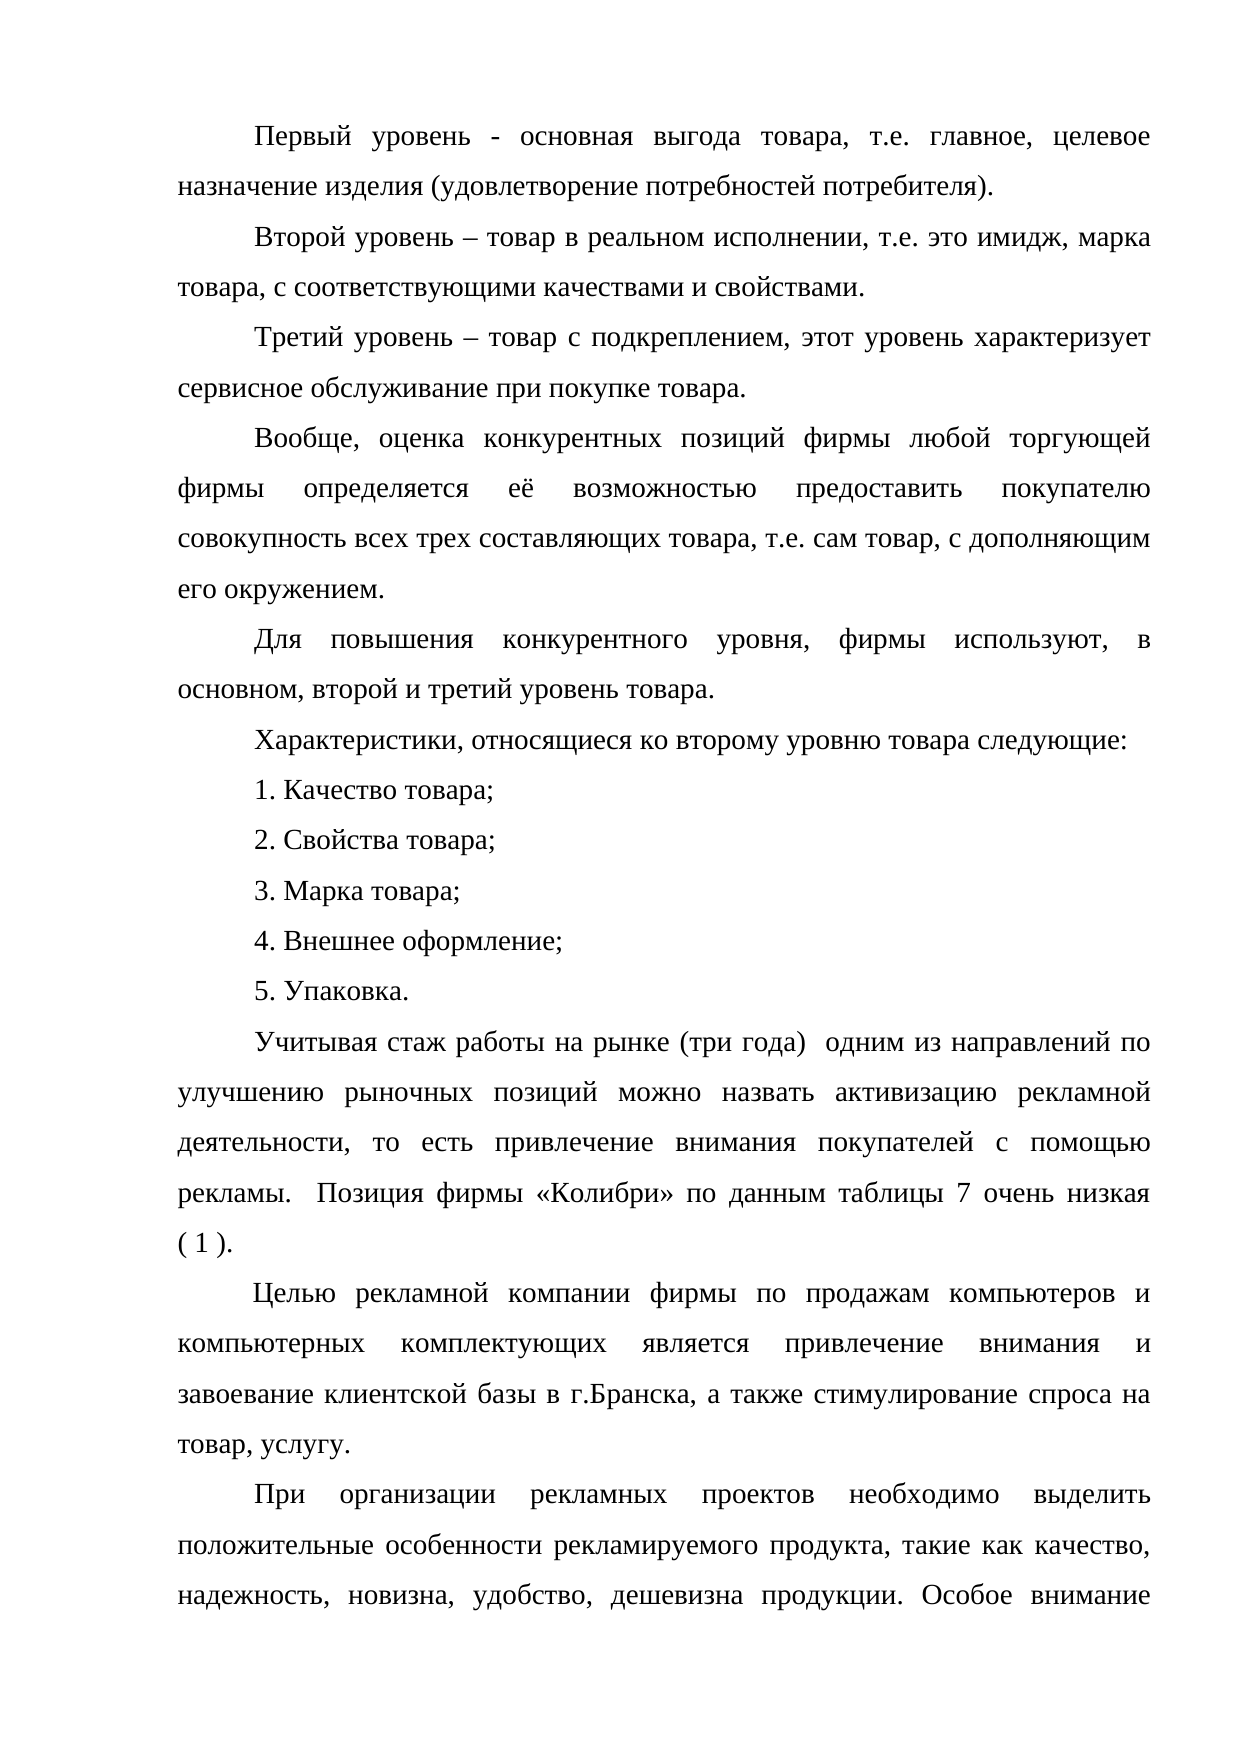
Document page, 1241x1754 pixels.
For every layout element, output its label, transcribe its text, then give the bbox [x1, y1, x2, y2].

text Первый уровень - основная выгода товара, т.е. главное, целевое назначение изделия (удовлетворение потребностей потребителя). [177, 118, 1152, 202]
text Целью рекламной компании фирмы по продажам компьютеров и компьютерных комплектующих является привлечение внимания и завоевание клиентской базы в г.Бранска, а также стимулирование спроса на товар, услугу. [177, 1275, 1152, 1460]
text Третий уровень – товар с подкреплением, этот уровень характеризует сервисное обслуживание при покупке товара. [177, 319, 1152, 403]
text Вообще, оценка конкурентных позиций фирмы любой торгующей фирмы определяется её возможностью предоставить покупателю совокупность всех трех составляющих товара, т.е. сам товар, с дополняющим его окружением. [177, 420, 1152, 604]
text 3. Марка товара; [177, 873, 1152, 906]
text 2. Свойства товара; [177, 822, 1152, 856]
text 1. Качество товара; [177, 772, 1152, 806]
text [177, 1477, 1152, 1611]
text Второй уровень – товар в реальном исполнении, т.е. это имидж, марка товара, с соответствующими качествами и свойствами. [177, 219, 1152, 303]
text Характеристики, относящиеся ко второму уровню товара следующие: [177, 722, 1152, 755]
text 4. Внешнее оформление; [177, 923, 1152, 957]
text Учитывая стаж работы на рынке (три года) одним из направлений по улучшению рыночных позиций можно назвать активизацию рекламной деятельности, то есть привлечение внимания покупателей с помощью рекламы. Позиция фирмы «Колибри» по данным таблицы 7 очень низкая ( 1 ). [177, 1024, 1152, 1258]
text Для повышения конкурентного уровня, фирмы используют, в основном, второй и третий уровень товара. [177, 621, 1152, 705]
text 5. Упаковка. [177, 973, 1152, 1007]
